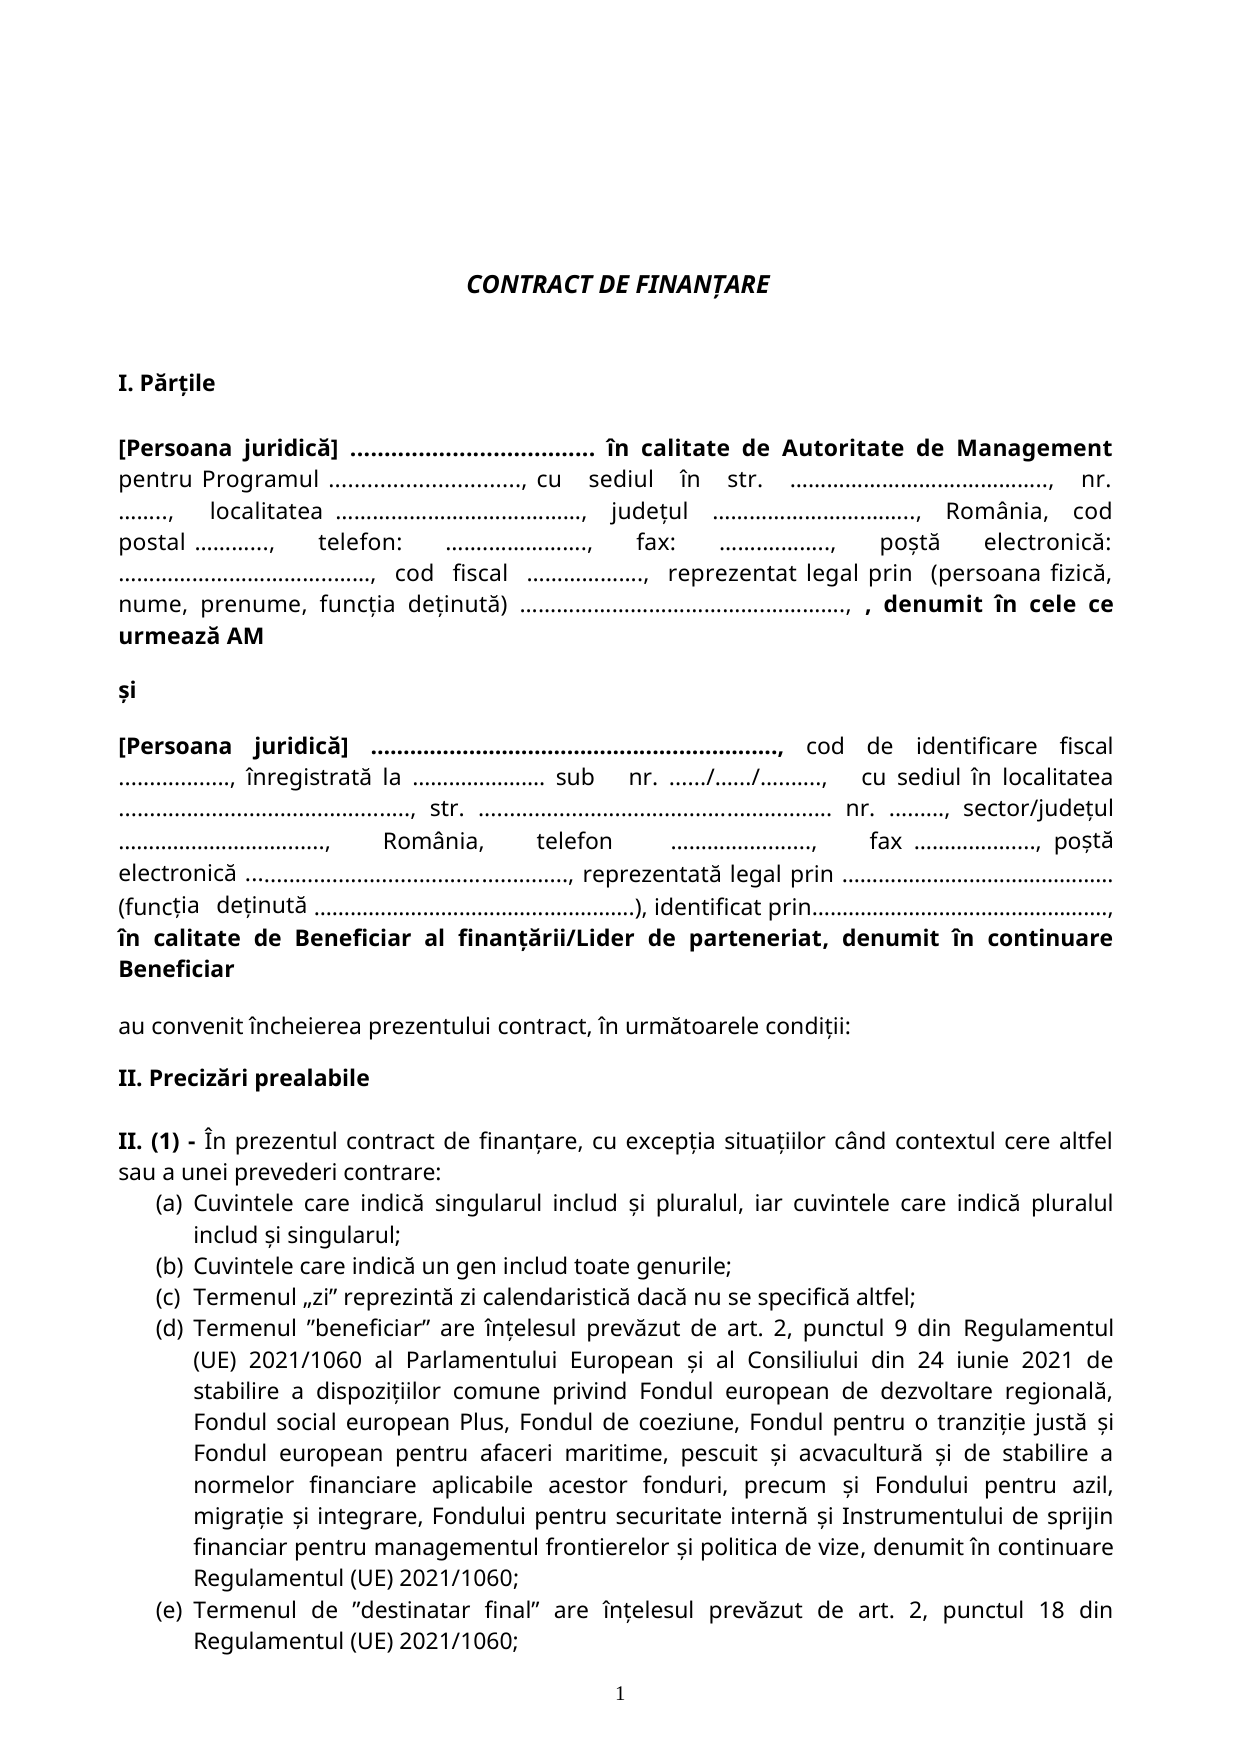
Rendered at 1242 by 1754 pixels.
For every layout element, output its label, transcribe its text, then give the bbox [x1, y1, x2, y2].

list Termenul de ”destinatar final” are înțelesul prevăzut de art. 2, punctul 18 din Regulamentul (UE) 2021/1060; [156, 1594, 1114, 1656]
text II. Precizări prealabile [118, 1062, 1122, 1094]
list Cuvintele care indică un gen includ toate genurile; [156, 1250, 1114, 1281]
text [Persoana juridică] ………………………...…….........................., cod de identificare fiscal .................., înregistrată la …………………. sub nr. ....../….../…......., cu sediul în localitatea ..............................................., str. ......................................................... nr. ........., sector/județul ………………………......., România, telefon …………..........., fax ………….…...., poștă electronică ...................................................., reprezentată legal prin ………………………………………(funcția deținută ………………………………..…..……….), identificat prin…………………………………………., în calitate de Beneficiar al finanțării/Lider de parteneriat, denumit în continuare Beneficiar [118, 730, 1114, 984]
text și [118, 678, 1122, 703]
list Termenul „zi” reprezintă zi calendaristică dacă nu se specifică altfel; [156, 1281, 1114, 1312]
list Cuvintele care indică singularul includ şi pluralul, iar cuvintele care indică pluralul includ şi singularul; [156, 1187, 1114, 1250]
text CONTRACT DE FINANȚARE [118, 272, 1120, 297]
text [Persoana juridică] .................................... în calitate de Autoritate de Management pentru Programul .............................., cu sediul în str. ……………………….………….., nr. …….., localitatea ………………………….………, județul …………………….…….., România, cod postal ………..., telefon: …….……………., fax: …….……….., poștă electronică: ……………………………..……, cod fiscal ………………., reprezentat legal prin (persoana fizică, nume, prenume, funcția deținută) ………………………………….…………., , denumit în cele ce urmează AM [118, 432, 1114, 651]
text I. Părţile [118, 371, 1114, 396]
text au convenit încheierea prezentului contract, în următoarele condiții: [118, 1010, 1122, 1042]
text II. (1) - În prezentul contract de finanțare, cu excepția situațiilor când contextul cere altfel sau a unei prevederi contrare: [118, 1125, 1114, 1187]
list Termenul ”beneficiar” are înțelesul prevăzut de art. 2, punctul 9 din Regulamentul (UE) 2021/1060 al Parlamentului European şi al Consiliului din 24 iunie 2021 de stabilire a dispozițiilor comune privind Fondul european de dezvoltare regională, Fondul social european Plus, Fondul de coeziune, Fondul pentru o tranziție justă şi Fondul european pentru afaceri maritime, pescuit şi acvacultură şi de stabilire a normelor financiare aplicabile acestor fonduri, precum şi Fondului pentru azil, migrație şi integrare, Fondului pentru securitate internă şi Instrumentului de sprijin financiar pentru managementul frontierelor şi politica de vize, denumit în continuare Regulamentul (UE) 2021/1060; [156, 1312, 1114, 1594]
